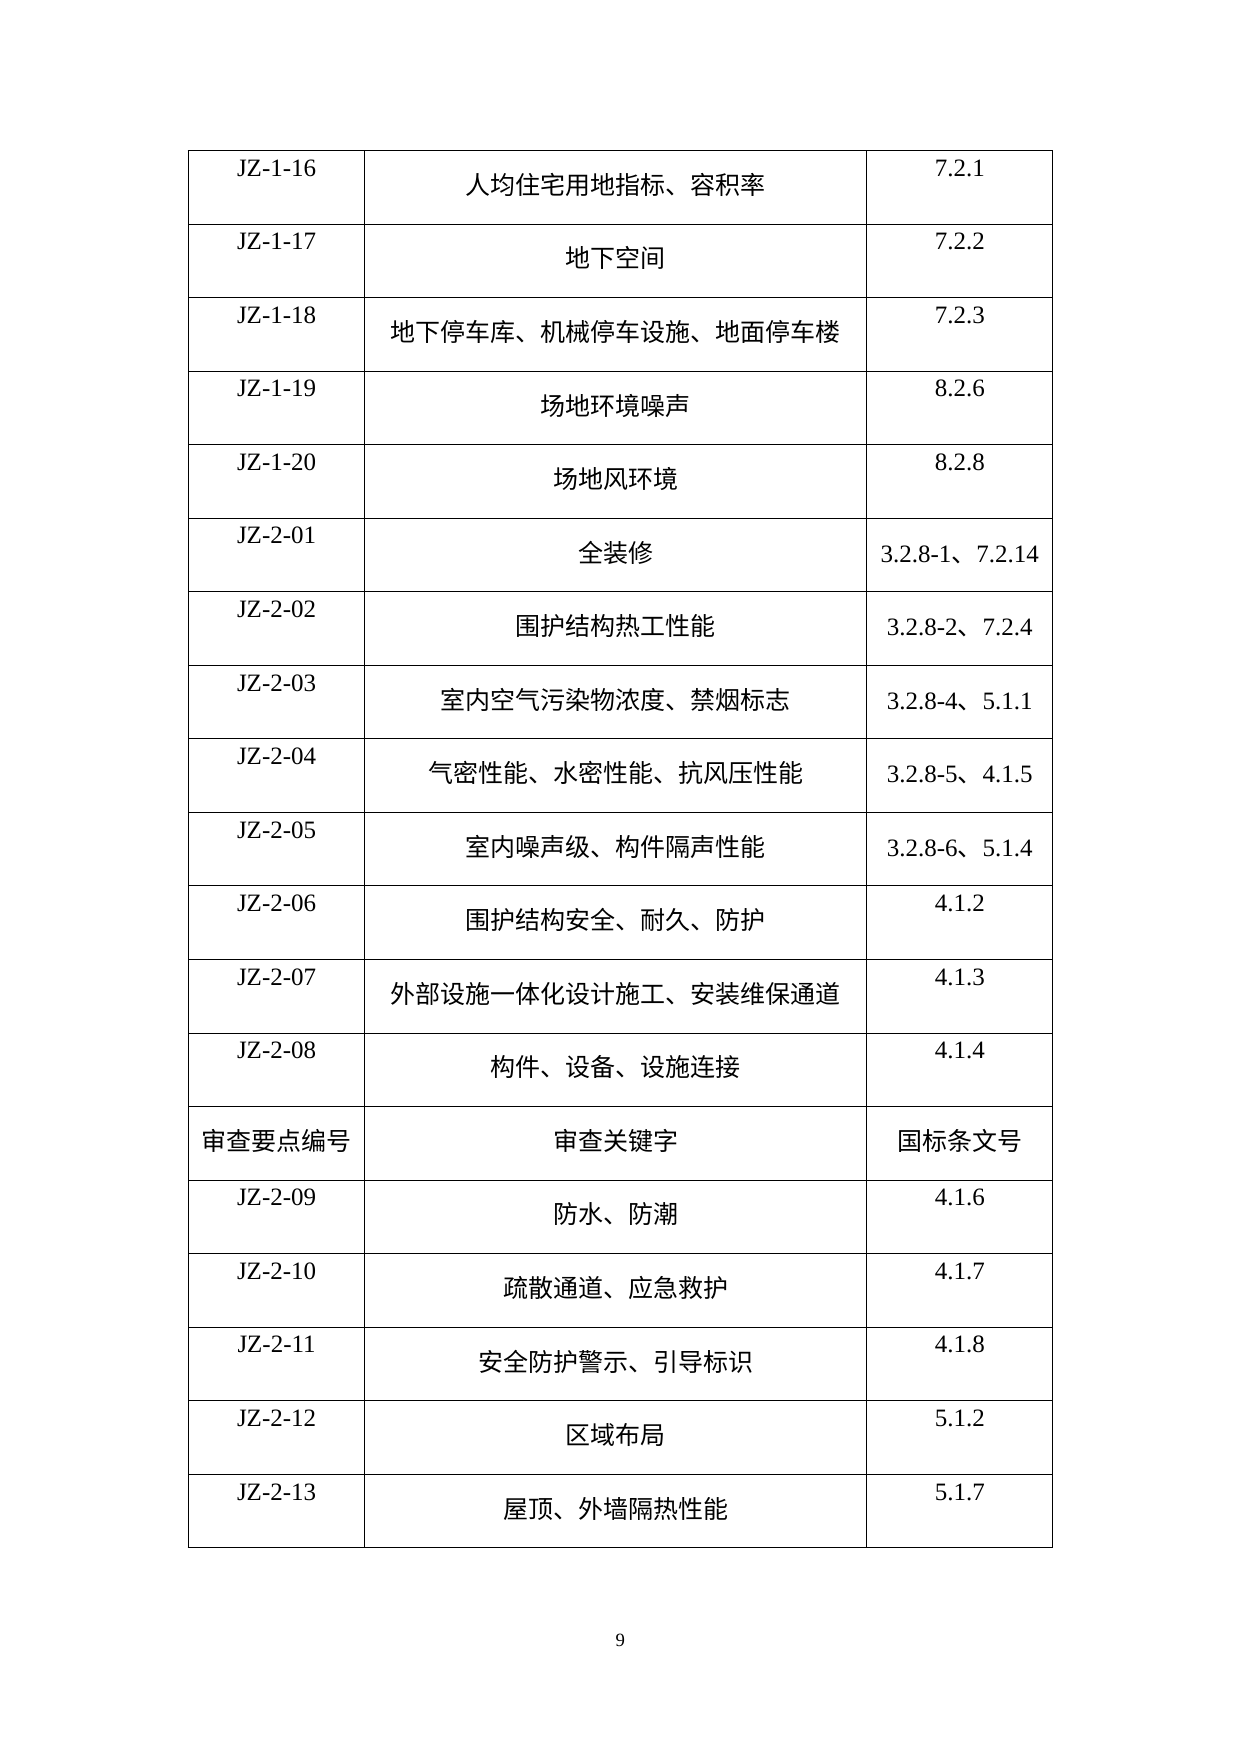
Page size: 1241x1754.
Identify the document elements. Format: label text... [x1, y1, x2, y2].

table_cell 全装修 [365, 519, 866, 591]
table_cell 审查要点编号 [189, 1107, 364, 1179]
table_cell 3.2.8-5、4.1.5 [867, 739, 1052, 812]
table_cell 疏散通道、应急救护 [365, 1254, 866, 1327]
table_cell 国标条文号 [867, 1107, 1052, 1179]
table_cell 4.1.2 [867, 886, 1052, 959]
table_cell 外部设施一体化设计施工、安装维保通道 [365, 960, 866, 1032]
table_cell 区域布局 [365, 1401, 866, 1474]
table_cell JZ-1-19 [189, 372, 364, 444]
table_cell JZ-2-08 [189, 1034, 364, 1106]
table_cell 8.2.6 [867, 372, 1052, 444]
table_cell JZ-2-04 [189, 739, 364, 812]
table_cell JZ-2-13 [189, 1475, 364, 1547]
table_cell 场地环境噪声 [365, 372, 866, 444]
table_cell 地下空间 [365, 225, 866, 297]
table_cell JZ-2-02 [189, 592, 364, 665]
table_cell 7.2.1 [867, 151, 1052, 223]
table_cell 5.1.7 [867, 1475, 1052, 1547]
table_cell 气密性能、水密性能、抗风压性能 [365, 739, 866, 812]
table_cell 5.1.2 [867, 1401, 1052, 1474]
table_cell 室内空气污染物浓度、禁烟标志 [365, 666, 866, 738]
table_cell JZ-2-07 [189, 960, 364, 1032]
table_cell JZ-1-16 [189, 151, 364, 223]
table_cell 屋顶、外墙隔热性能 [365, 1475, 866, 1547]
table_cell 4.1.4 [867, 1034, 1052, 1106]
table_cell 7.2.2 [867, 225, 1052, 297]
table_cell 4.1.6 [867, 1181, 1052, 1253]
table_cell JZ-2-10 [189, 1254, 364, 1327]
table_cell 7.2.3 [867, 298, 1052, 371]
table_cell JZ-2-11 [189, 1328, 364, 1400]
table_cell JZ-2-06 [189, 886, 364, 959]
table_cell JZ-2-03 [189, 666, 364, 738]
table_cell 构件、设备、设施连接 [365, 1034, 866, 1106]
table_cell 3.2.8-1、7.2.14 [867, 519, 1052, 591]
table_cell 审查关键字 [365, 1107, 866, 1179]
table_cell 3.2.8-6、5.1.4 [867, 813, 1052, 885]
table_cell 场地风环境 [365, 445, 866, 518]
table_cell JZ-2-05 [189, 813, 364, 885]
table_cell 4.1.8 [867, 1328, 1052, 1400]
table_cell 安全防护警示、引导标识 [365, 1328, 866, 1400]
table_cell 4.1.7 [867, 1254, 1052, 1327]
table_cell JZ-1-17 [189, 225, 364, 297]
table_cell 4.1.3 [867, 960, 1052, 1032]
table_cell 地下停车库、机械停车设施、地面停车楼 [365, 298, 866, 371]
table_cell 人均住宅用地指标、容积率 [365, 151, 866, 223]
table_cell 围护结构安全、耐久、防护 [365, 886, 866, 959]
table_cell 3.2.8-2、7.2.4 [867, 592, 1052, 665]
table_cell 3.2.8-4、5.1.1 [867, 666, 1052, 738]
table_cell 围护结构热工性能 [365, 592, 866, 665]
table_cell JZ-2-09 [189, 1181, 364, 1253]
table_cell 8.2.8 [867, 445, 1052, 518]
table_cell JZ-2-01 [189, 519, 364, 591]
table_cell JZ-1-20 [189, 445, 364, 518]
table_cell 室内噪声级、构件隔声性能 [365, 813, 866, 885]
table_cell 防水、防潮 [365, 1181, 866, 1253]
table_cell JZ-2-12 [189, 1401, 364, 1474]
table_cell JZ-1-18 [189, 298, 364, 371]
